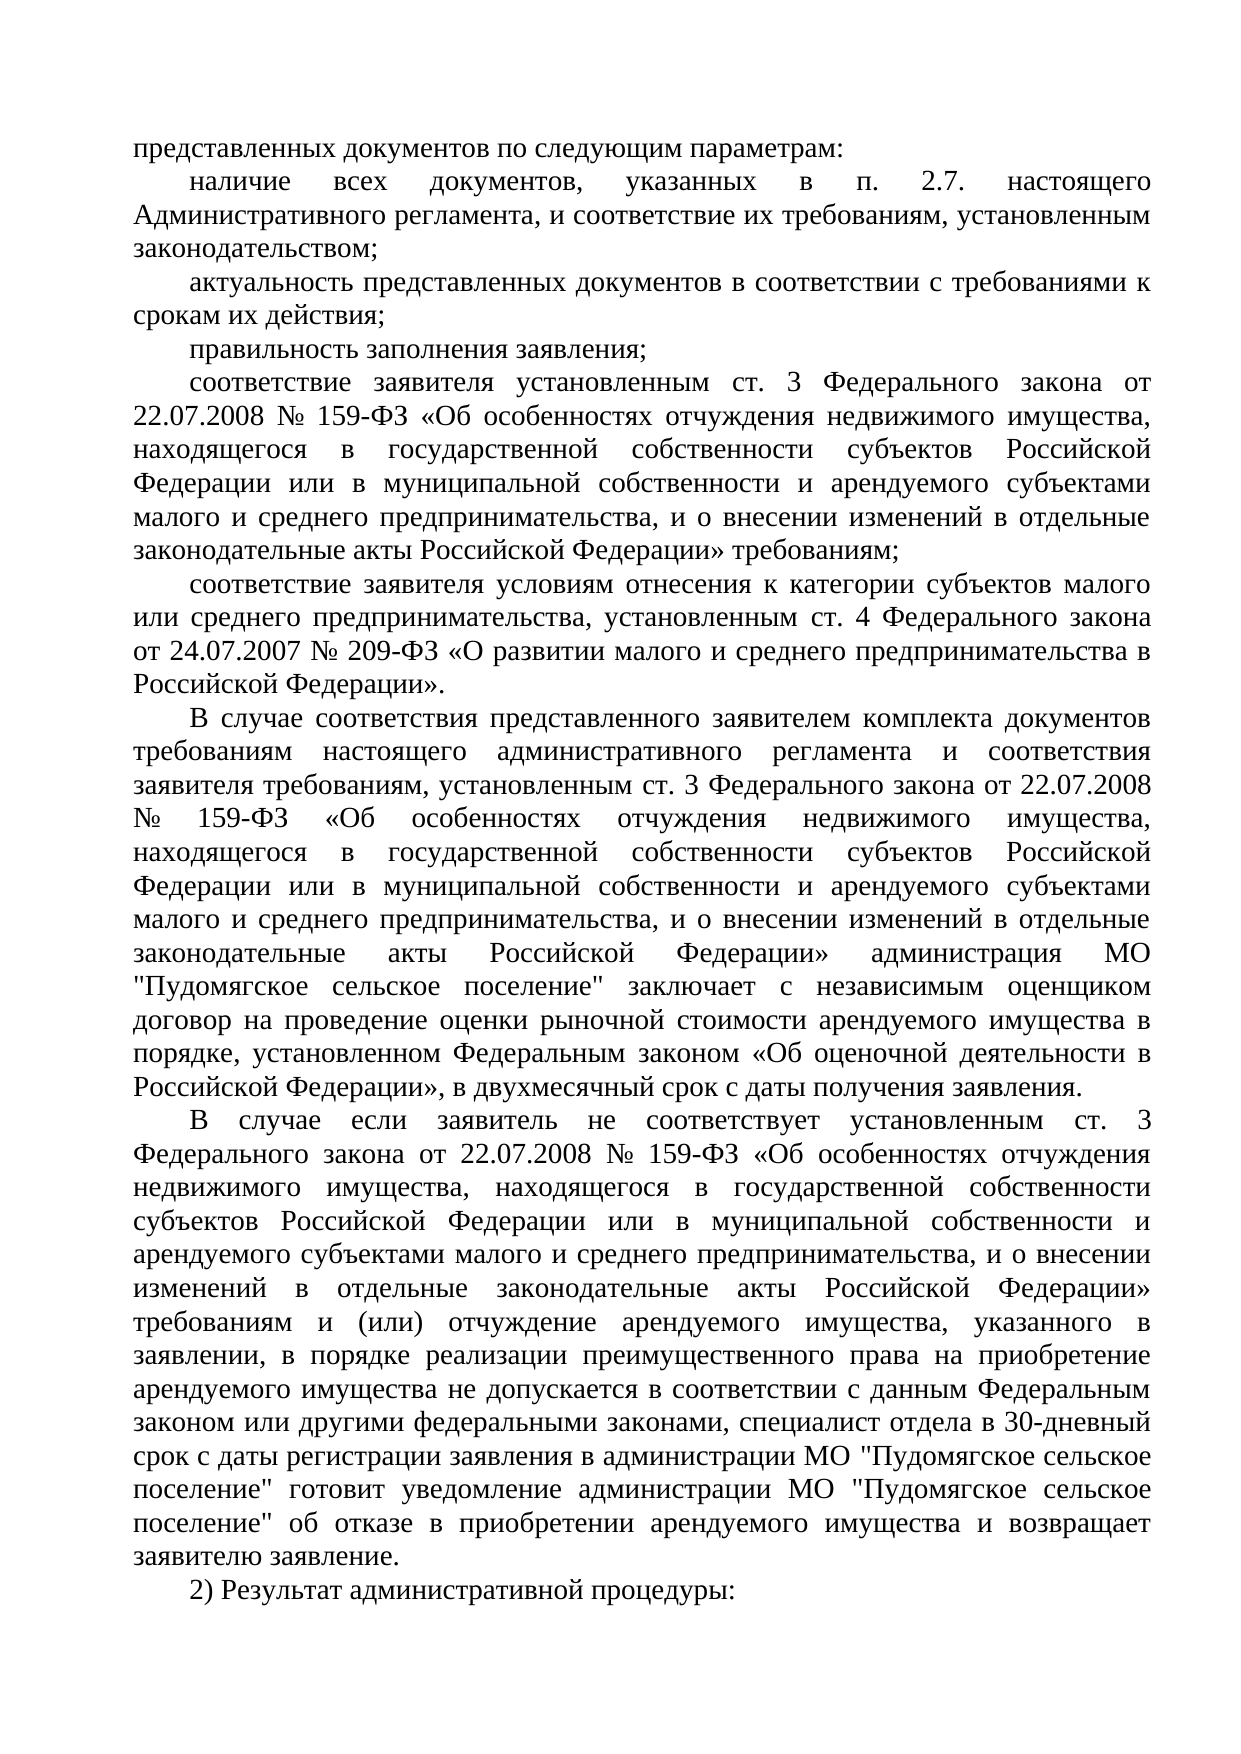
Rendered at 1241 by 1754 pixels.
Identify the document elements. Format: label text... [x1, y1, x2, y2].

text В случае соответствия представленного заявителем комплекта документов требованиям настоящего административного регламента и соответствия заявителя требованиям, установленным ст. 3 Федерального закона от 22.07.2008 № 159-ФЗ «Об особенностях отчуждения недвижимого имущества, находящегося в государственной собственности субъектов Российской Федерации или в муниципальной собственности и арендуемого субъектами малого и среднего предпринимательства, и о внесении изменений в отдельные законодательные акты Российской Федерации» администрация МО "Пудомягское сельское поселение" заключает с независимым оценщиком договор на проведение оценки рыночной стоимости арендуемого имущества в порядке, установленном Федеральным законом «Об оценочной деятельности в Российской Федерации», в двухмесячный срок с даты получения заявления. [133, 700, 1152, 1102]
text соответствие заявителя условиям отнесения к категории субъектов малого или среднего предпринимательства, установленным ст. 4 Федерального закона от 24.07.2007 № 209-ФЗ «О развитии малого и среднего предпринимательства в Российской Федерации». [133, 566, 1152, 700]
text 2) Результат административной процедуры: [133, 1572, 1152, 1606]
text В случае если заявитель не соответствует установленным ст. 3 Федерального закона от 22.07.2008 № 159-ФЗ «Об особенностях отчуждения недвижимого имущества, находящегося в государственной собственности субъектов Российской Федерации или в муниципальной собственности и арендуемого субъектами малого и среднего предпринимательства, и о внесении изменений в отдельные законодательные акты Российской Федерации» требованиям и (или) отчуждение арендуемого имущества, указанного в заявлении, в порядке реализации преимущественного права на приобретение арендуемого имущества не допускается в соответствии с данным Федеральным законом или другими федеральными законами, специалист отдела в 30-дневный срок с даты регистрации заявления в администрации МО "Пудомягское сельское поселение" готовит уведомление администрации МО "Пудомягское сельское поселение" об отказе в приобретении арендуемого имущества и возвращает заявителю заявление. [133, 1102, 1152, 1572]
text правильность заполнения заявления; [133, 331, 1152, 364]
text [133, 130, 1152, 163]
text актуальность представленных документов в соответствии с требованиями к срокам их действия; [133, 264, 1152, 331]
text соответствие заявителя установленным ст. 3 Федерального закона от 22.07.2008 № 159-ФЗ «Об особенностях отчуждения недвижимого имущества, находящегося в государственной собственности субъектов Российской Федерации или в муниципальной собственности и арендуемого субъектами малого и среднего предпринимательства, и о внесении изменений в отдельные законодательные акты Российской Федерации» требованиям; [133, 364, 1152, 566]
text наличие всех документов, указанных в п. 2.7. настоящего Административного регламента, и соответствие их требованиям, установленным законодательством; [133, 163, 1152, 264]
